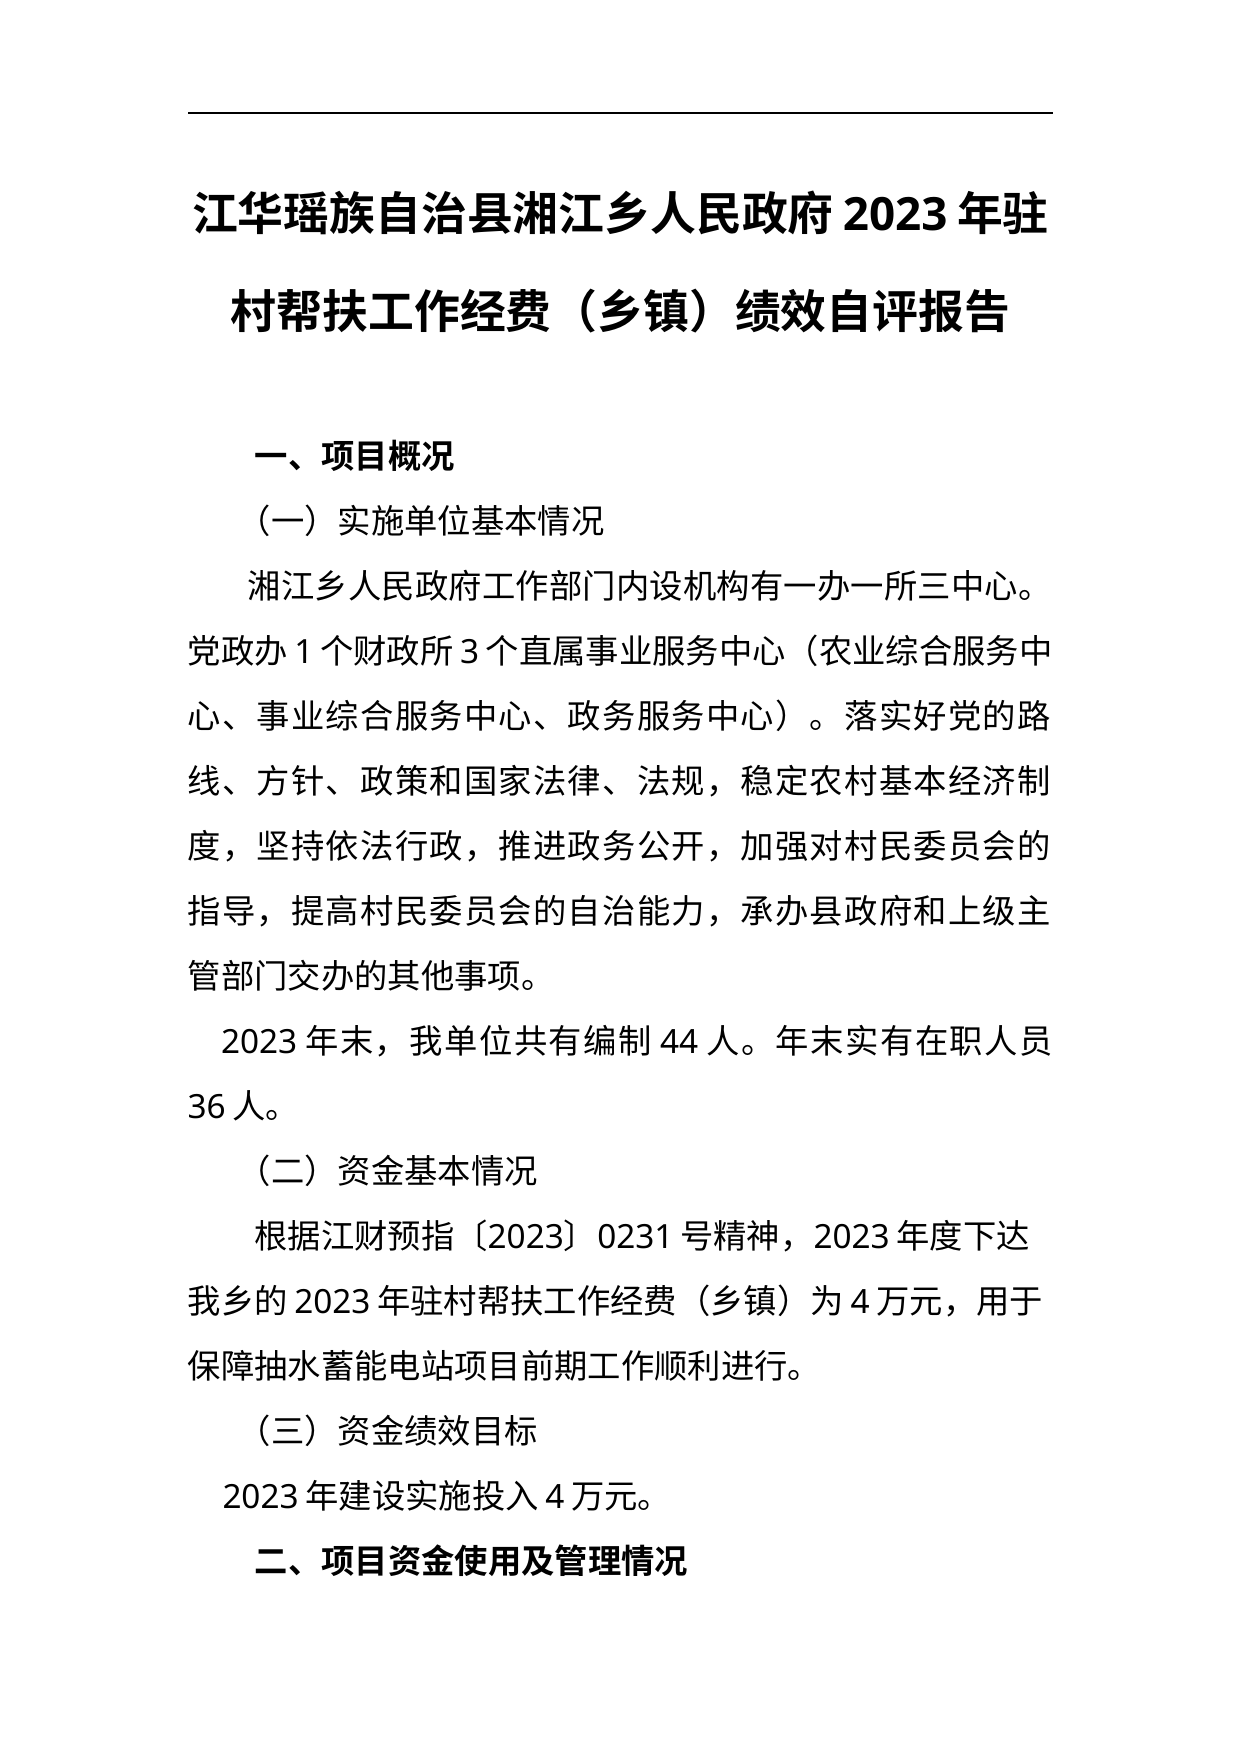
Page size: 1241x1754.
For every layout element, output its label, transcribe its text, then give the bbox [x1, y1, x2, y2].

text （一）实施单位基本情况 [187, 487, 1053, 552]
text 二、项目资金使用及管理情况 [187, 1527, 1053, 1592]
text 一、项目概况 [187, 422, 1053, 487]
text 湘江乡人民政府工作部门内设机构有一办一所三中心。党政办1个财政所3个直属事业服务中心（农业综合服务中心、事业综合服务中心、政务服务中心）。落实好党的路线、方针、政策和国家法律、法规，稳定农村基本经济制度，坚持依法行政，推进政务公开，加强对村民委员会的指导，提高村民委员会的自治能力，承办县政府和上级主管部门交办的其他事项。 [187, 552, 1053, 1007]
text 2023年建设实施投入4万元。 [187, 1462, 1053, 1527]
text 2023年末，我单位共有编制44人。年末实有在职人员36人。 [187, 1007, 1053, 1137]
text （三）资金绩效目标 [187, 1397, 1053, 1462]
text 根据江财预指〔2023〕0231号精神，2023年度下达我乡的2023年驻村帮扶工作经费（乡镇）为4万元，用于保障抽水蓄能电站项目前期工作顺利进行。 [187, 1202, 1053, 1397]
text 江华瑶族自治县湘江乡人民政府2023年驻村帮扶工作经费（乡镇）绩效自评报告 [187, 162, 1053, 357]
text （二）资金基本情况 [187, 1137, 1053, 1202]
